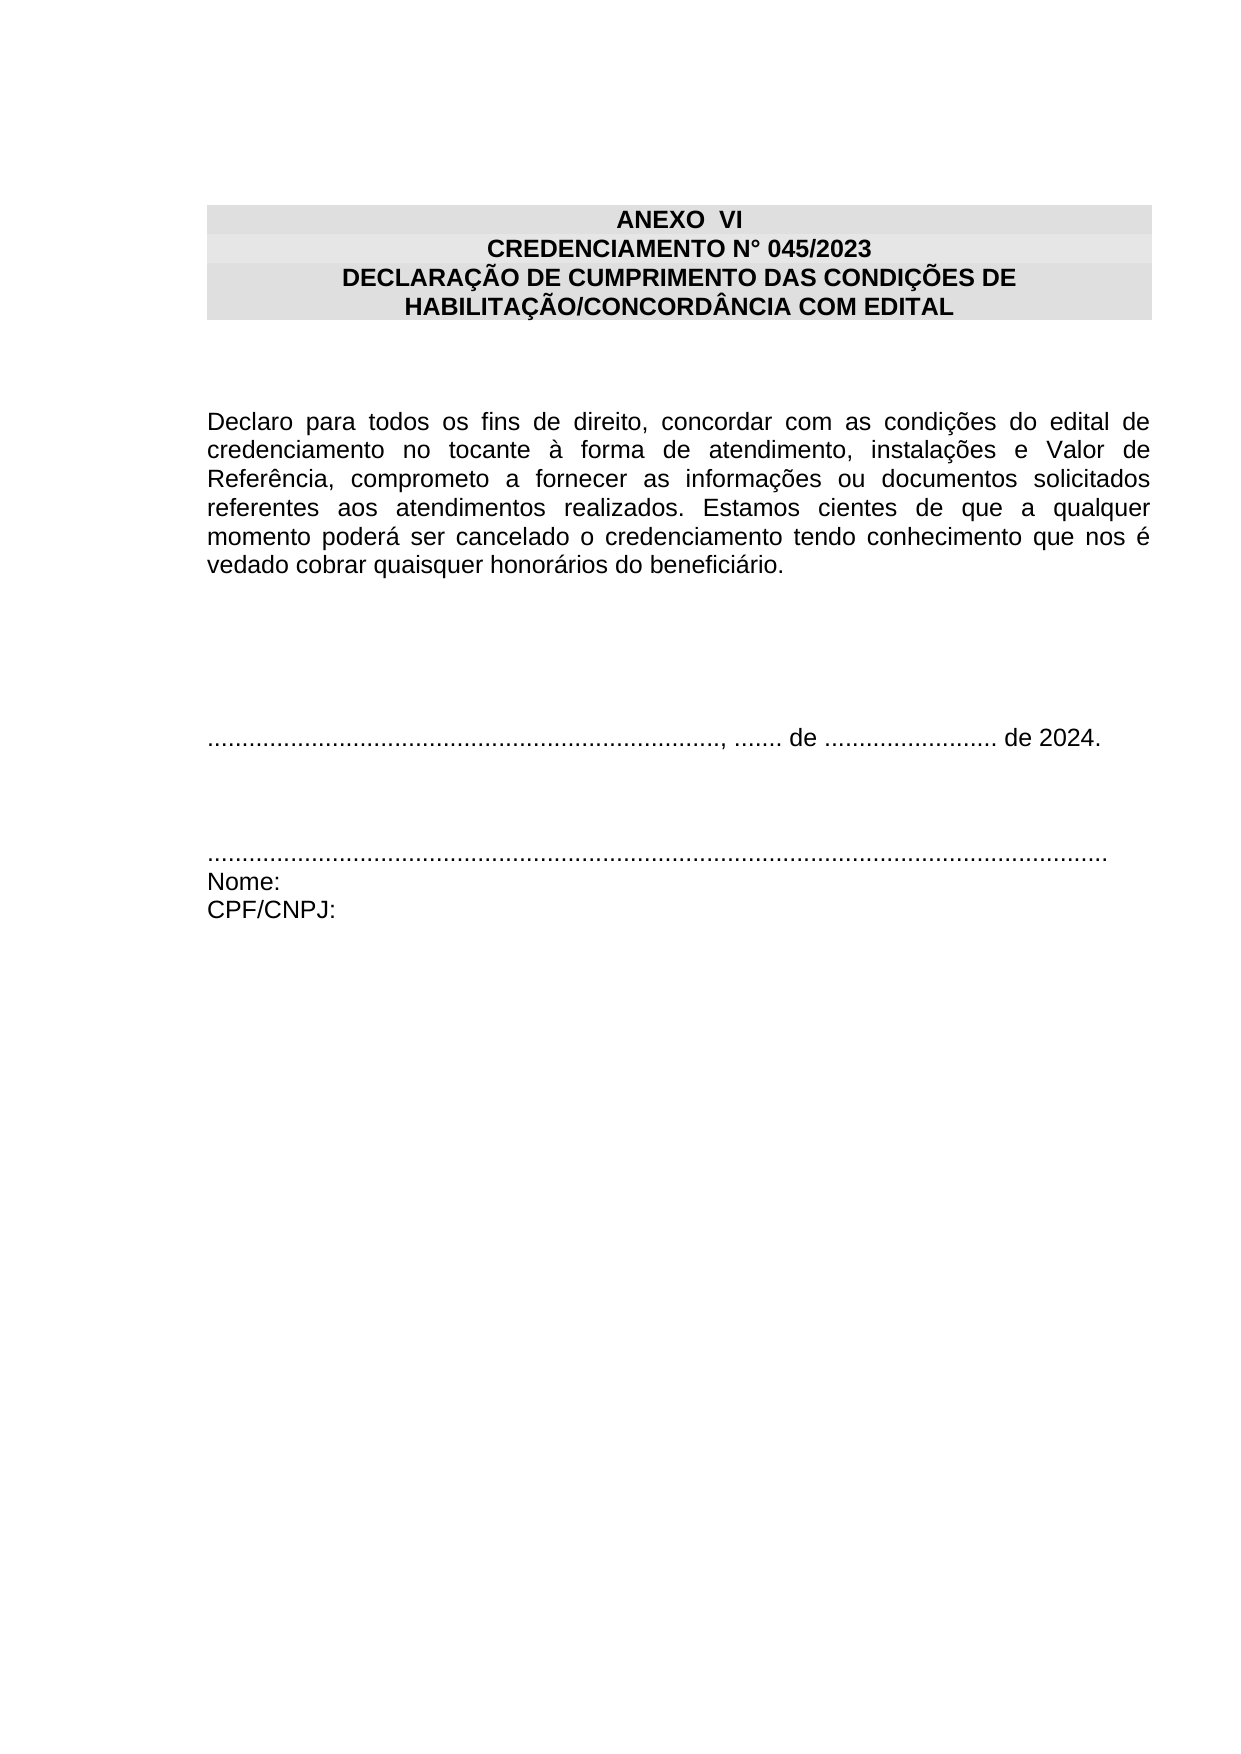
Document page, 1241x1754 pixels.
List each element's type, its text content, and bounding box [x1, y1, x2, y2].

text Nome: [207, 866, 1152, 895]
text CREDENCIAMENTO N° 045/2023 [207, 234, 1152, 263]
text Declaro para todos os fins de direito, concordar com as condições do edital de credenciamento no tocante à forma de atendimento, instalações e Valor de Referência, comprometo a fornecer as informações ou documentos solicitados referentes aos atendimentos realizados. Estamos cientes de que a qualquer momento poderá ser cancelado o credenciamento tendo conhecimento que nos é vedado cobrar quaisquer honorários do beneficiário. [207, 406, 1152, 579]
text CPF/CNPJ: [207, 895, 1152, 924]
text DECLARAÇÃO DE CUMPRIMENTO DAS CONDIÇÕES DE HABILITAÇÃO/CONCORDÂNCIA COM EDITAL [207, 263, 1152, 320]
text .................................................................................................................................. [207, 838, 1152, 866]
text .........................................................................., ....... de ......................... de 2024. [207, 723, 1152, 751]
text ANEXO VI [207, 205, 1152, 234]
